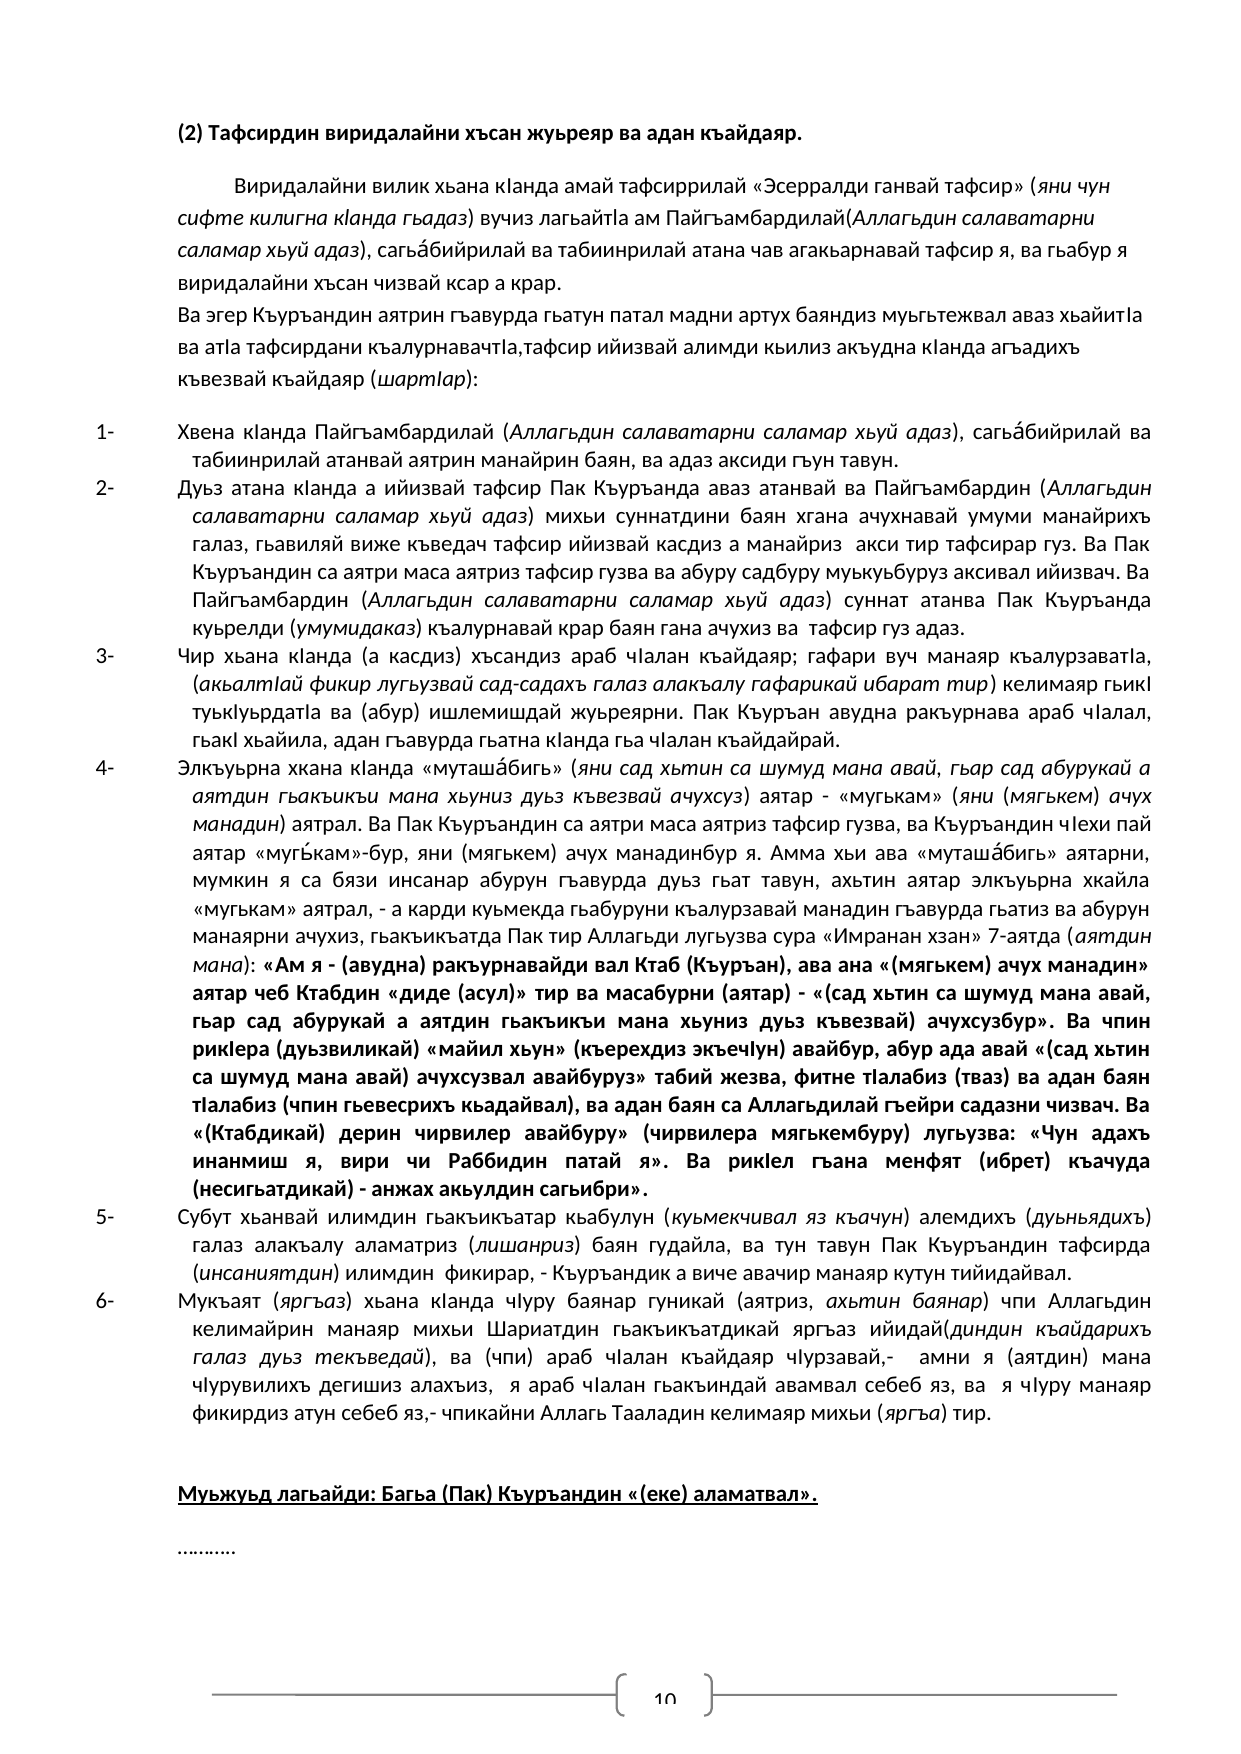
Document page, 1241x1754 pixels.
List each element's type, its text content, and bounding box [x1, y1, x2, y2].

text Виридалайни вилик хьана кIанда амай тафсиррилай «Эсерралди ганвай тафсир» (яни чун сифте килигна кlанда гьадаз) вучиз лагьайтlа ам Пайгъамбардилай(Аллагьдин салаватарни саламар хьуй адаз), сагьа́бийрилай ва табиинрилай атана чав агакьарнавай тафсир я, ва гьабур я виридалайни хъсан чизвай ксар а крар. Ва эгер Къуръандин аятрин гъавурда гьатун патал мадни артух баяндиз муьгьтежвал аваз хьайитIа ва атIа тафсирдани къалурнавачтIа,тафсир ийизвай алимди кьилиз акъудна кIанда агъадихъ къвезвай къайдаяр (шартIар): [177, 171, 1152, 392]
list Дуьз атана кIанда а ийизвай тафсир Пак Къуръанда аваз атанвай ва Пайгъамбардин (Аллагьдин салаватарни саламар хьуй адаз) михьи суннатдини баян хгана ачухнавай умуми манайрихъ галаз, гьавиляй виже къведач тафсир ийизвай касдиз а манайриз акси тир тафсирар гуз. Ва Пак Къуръандин са аятри маса аятриз тафсир гузва ва абуру садбуру муькуьбуруз аксивал ийизвач. Ва Пайгъамбардин (Аллагьдин салаватарни саламар хьуй адаз) суннат атанва Пак Къуръанда куьрелди (умумидаказ) къалурнавай крар баян гана ачухиз ва тафсир гуз адаз. [95, 473, 1152, 641]
list Чир хьана кIанда (а касдиз) хъсандиз араб чIалан къайдаяр; гафари вуч манаяр къалурзаватIа, (акьалтIай фикир лугьузвай сад-садахъ галаз алакъалу гафарикай ибарат тир) келимаяр гьикI туькIуьрдатIа ва (абур) ишлемишдай жуьреярни. Пак Къуръан авудна ракъурнава араб чIалал, гьакI хьайила, адан гъавурда гьатна кIанда гьа чIалан къайдайрай. [95, 641, 1152, 753]
text (2) Тафсирдин виридалайни хъсан жуьреяр ва адан къайдаяр. [177, 118, 1152, 146]
list Субут хьанвай илимдин гьакъикъатар кьабулун (куьмекчивал яз къачун) алемдихъ (дуьньядихъ) галаз алакъалу аламатриз (лишанриз) баян гудайла, ва тун тавун Пак Къуръандин тафсирда (инсаниятдин) илимдин фикирар, - Къуръандик а виче авачир манаяр кутун тийидайвал. [95, 1202, 1152, 1286]
list Элкъуьрна хкана кIанда «муташа́бигь» (яни сад хьтин са шумуд мана авай, гьар сад абурукай а аятдин гьакъикъи мана хьуниз дуьз къвезвай ачухсуз) аятар - «мугькам» (яни (мягькем) ачух манадин) аятрал. Ва Пак Къуръандин са аятри маса аятриз тафсир гузва, ва Къуръандин чIехи пай аятар «мугь́кам»-бур, яни (мягькем) ачух манадинбур я. Амма хьи ава «муташа́бигь» аятарни, мумкин я са бязи инсанар абурун гъавурда дуьз гьат тавун, ахьтин аятар элкъуьрна хкайла «мугькам» аятрал, - а карди куьмекда гьабуруни къалурзавай манадин гъавурда гьатиз ва абурун манаярни ачухиз, гьакъикъатда Пак тир Аллагьди лугьузва сура «Имранан хзан» 7-аятда (аятдин мана): «Ам я - (авудна) ракъурнавайди вал Ктаб (Къуръан), ава ана «(мягькем) ачух манадин» аятар чеб Ктабдин «диде (асул)» тир ва масабурни (аятар) - «(сад хьтин са шумуд мана авай, гьар сад абурукай а аятдин гьакъикъи мана хьуниз дуьз къвезвай) ачухсузбур». Ва чпин рикIера (дуьзвиликай) «майил хьун» (къерехдиз экъечIун) авайбур, абур ада авай «(сад хьтин са шумуд мана авай) ачухсузвал авайбуруз» табий жезва, фитне тIалабиз (тваз) ва адан баян тIалабиз (чпин гьевесрихъ кьадайвал), ва адан баян са Аллагьдилай гъейри садазни чизвач. Ва «(Ктабдикай) дерин чирвилер авайбуру» (чирвилера мягькембуру) лугьузва: «Чун адахъ инанмиш я, вири чи Раббидин патай я». Ва рикIел гъана менфят (ибрет) къачуда (несигьатдикай) - анжах акьулдин сагьибри». [95, 753, 1152, 1202]
text Муьжуьд лагьайди: Багьа (Пак) Къуръандин «(еке) аламатвал». [177, 1479, 1152, 1507]
list Мукъаят (яргъаз) хьана кIанда чIуру баянар гуникай (аятриз, ахьтин баянар) чпи Аллагьдин келимайрин манаяр михьи Шариатдин гьакъикъатдикай яргъаз ийидай(диндин къайдарихъ галаз дуьз текъведай), ва (чпи) араб чIалан къайдаяр чIурзавай,- амни я (аятдин) мана чIурувилихъ дегишиз алахъиз, я араб чIалан гьакъиндай авамвал себеб яз, ва я чIуру манаяр фикирдиз атун себеб яз,- чпикайни Аллагь Тааладин келимаяр михьи (яргъа) тир. [95, 1286, 1152, 1426]
list Хвена кIанда Пайгъамбардилай (Аллагьдин салаватарни саламар хьуй адаз), сагьа́бийрилай ва табиинрилай атанвай аятрин манайрин баян, ва адаз аксиди гъун тавун. [95, 417, 1152, 473]
text ……….. [177, 1532, 1152, 1560]
